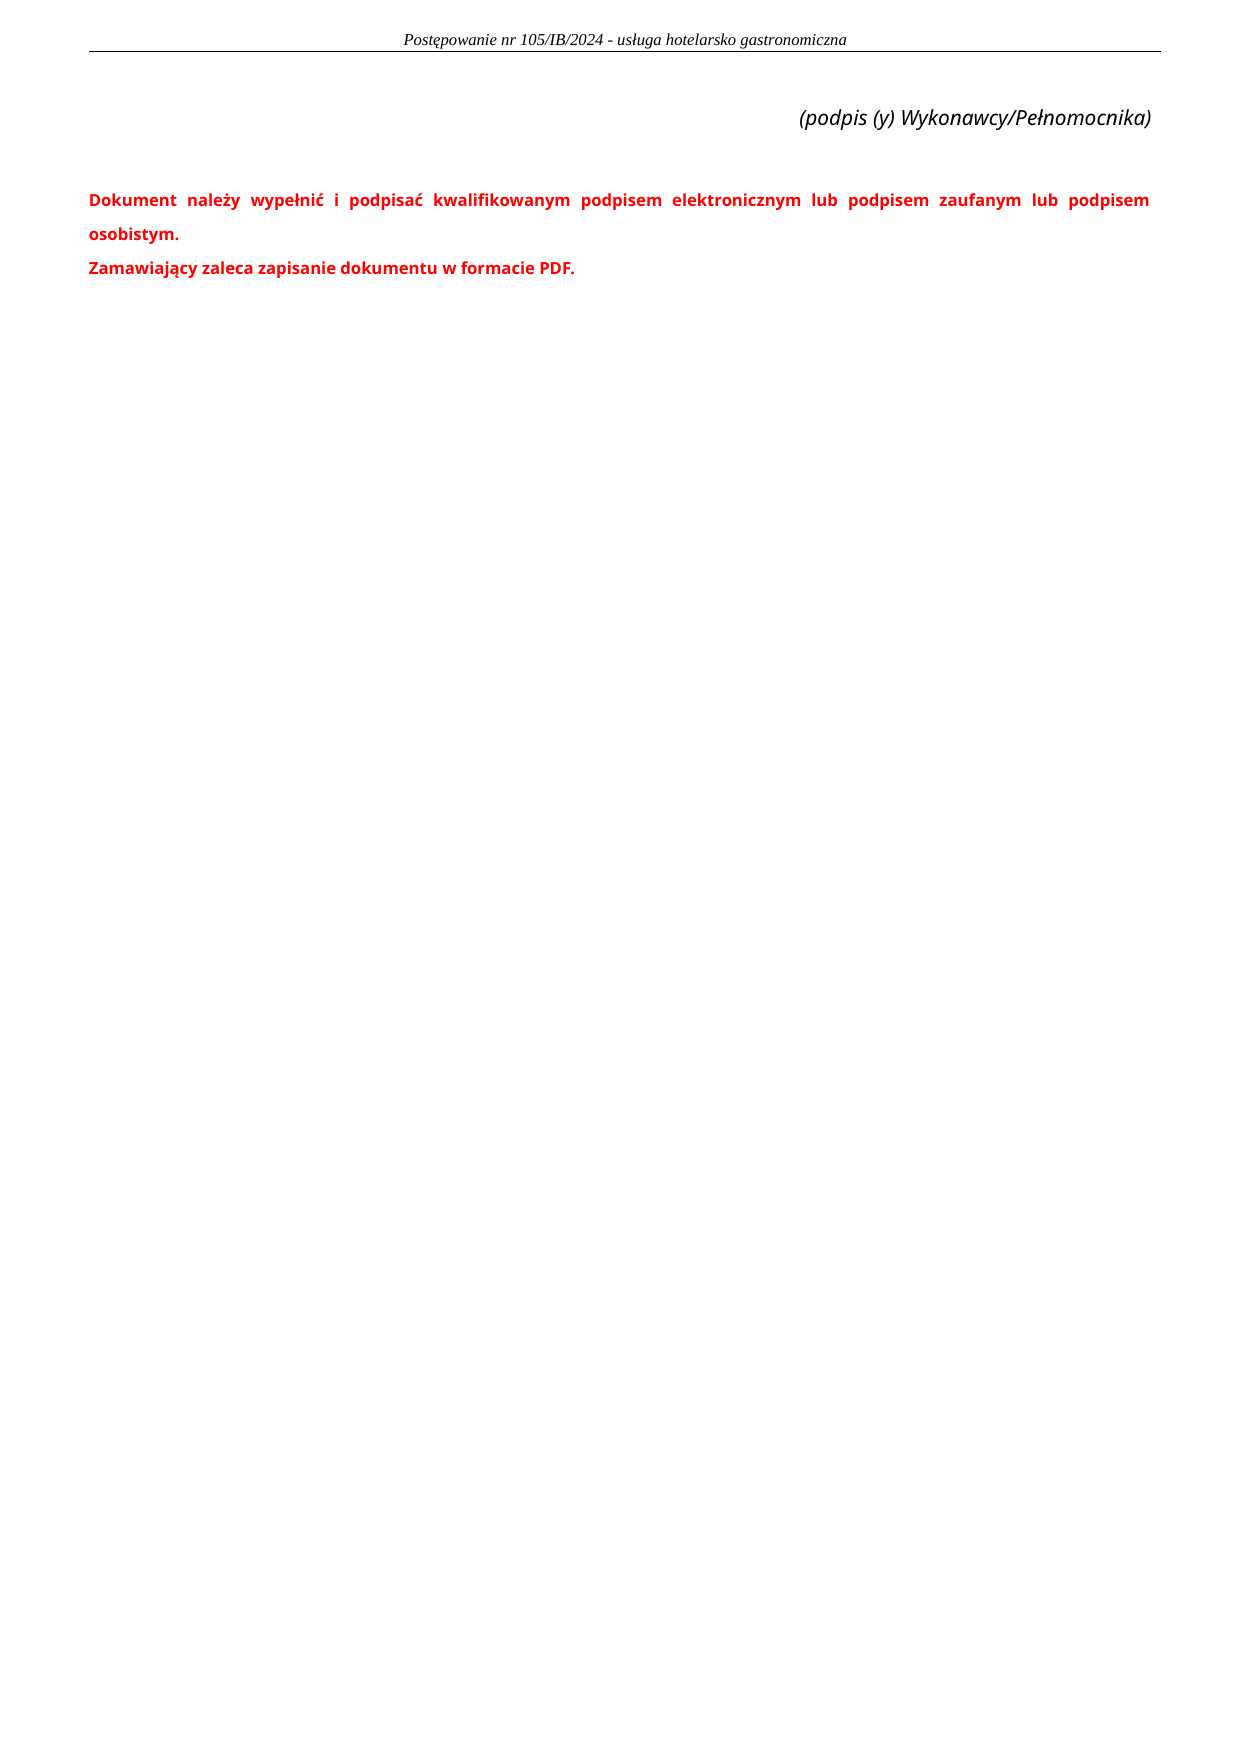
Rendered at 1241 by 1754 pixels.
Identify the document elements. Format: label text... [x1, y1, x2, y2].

text Dokument należy wypełnić i podpisać kwalifikowanym podpisem elektronicznym lub podpisem zaufanym lub podpisem osobistym. [89, 189, 1152, 246]
text (podpis (y) Wykonawcy/Pełnomocnika) [89, 103, 1152, 132]
text Zamawiający zaleca zapisanie dokumentu w formacie PDF. [89, 257, 1152, 279]
